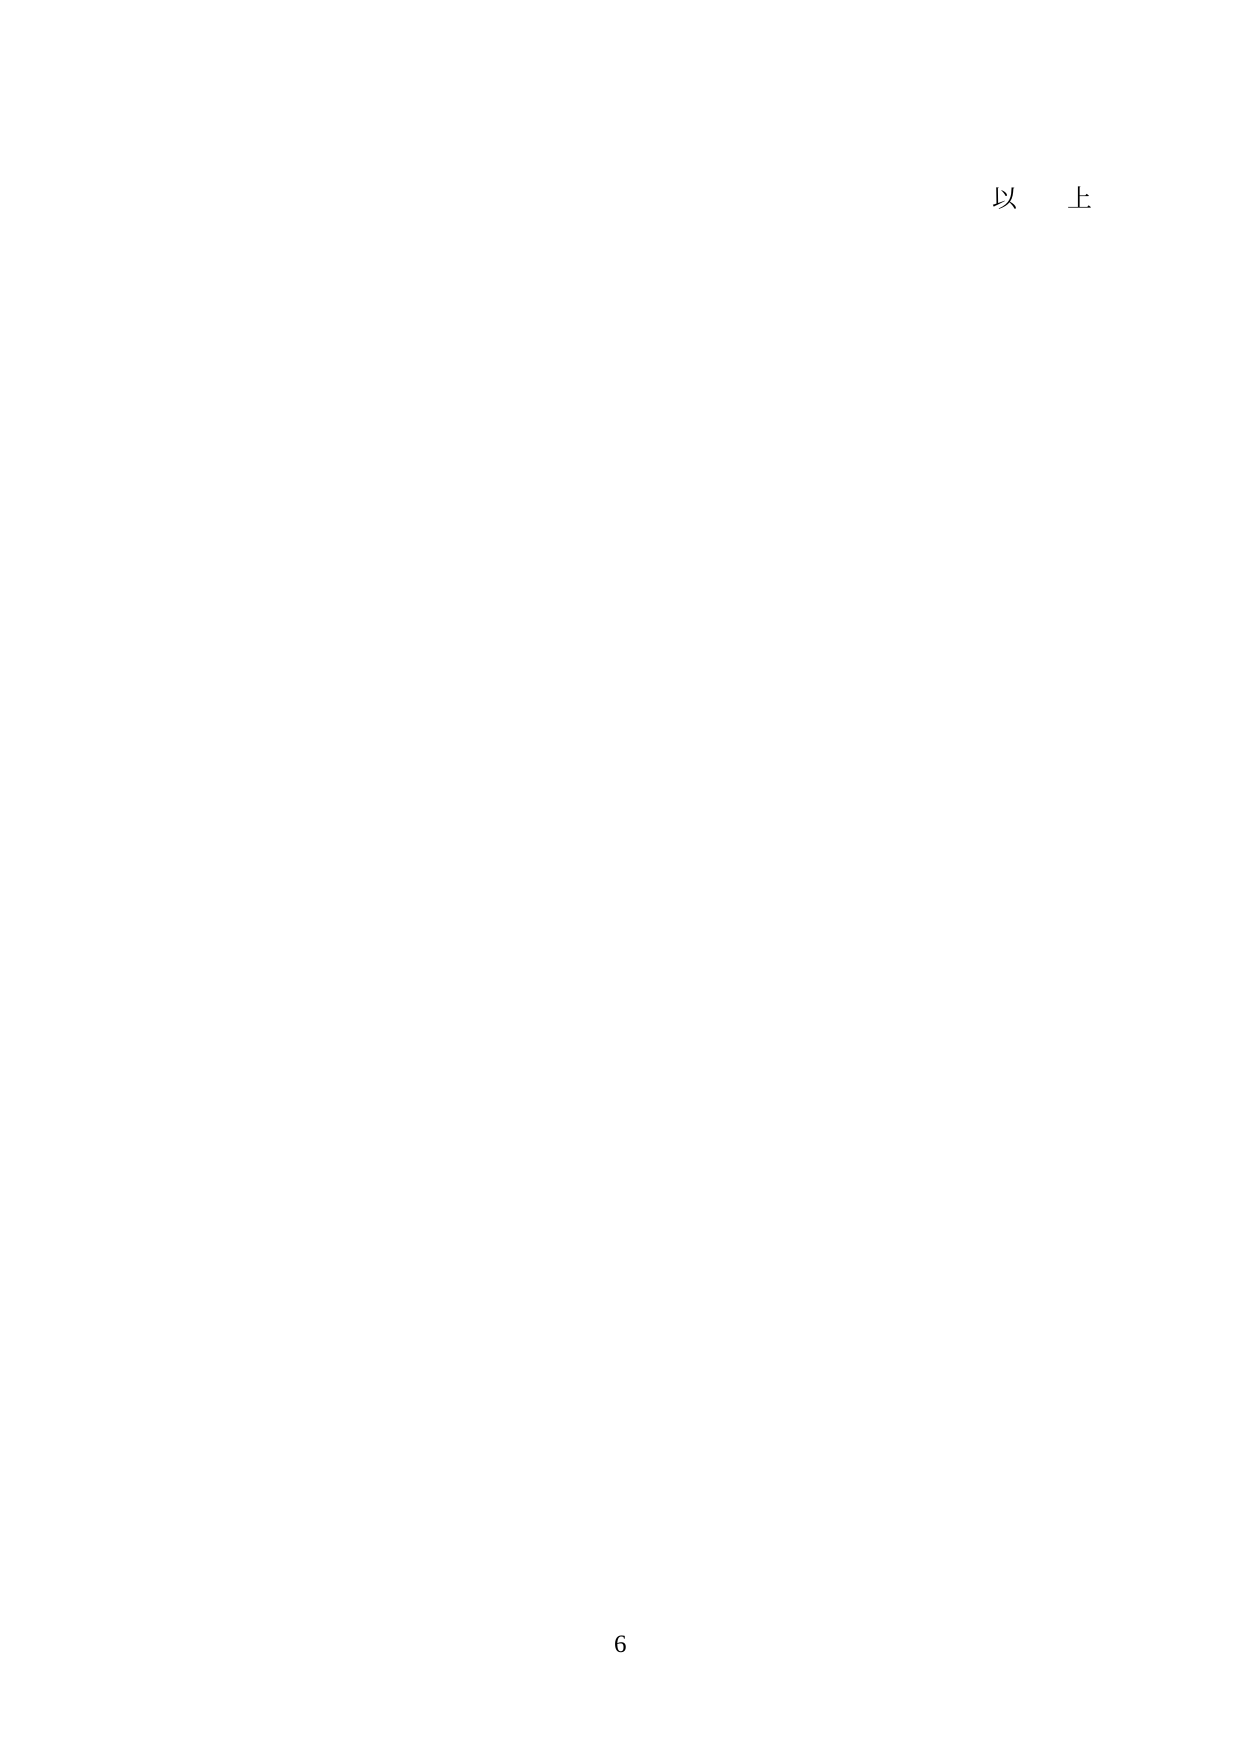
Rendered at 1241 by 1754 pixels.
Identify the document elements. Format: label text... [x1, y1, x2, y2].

text 以 上 [148, 177, 1092, 215]
